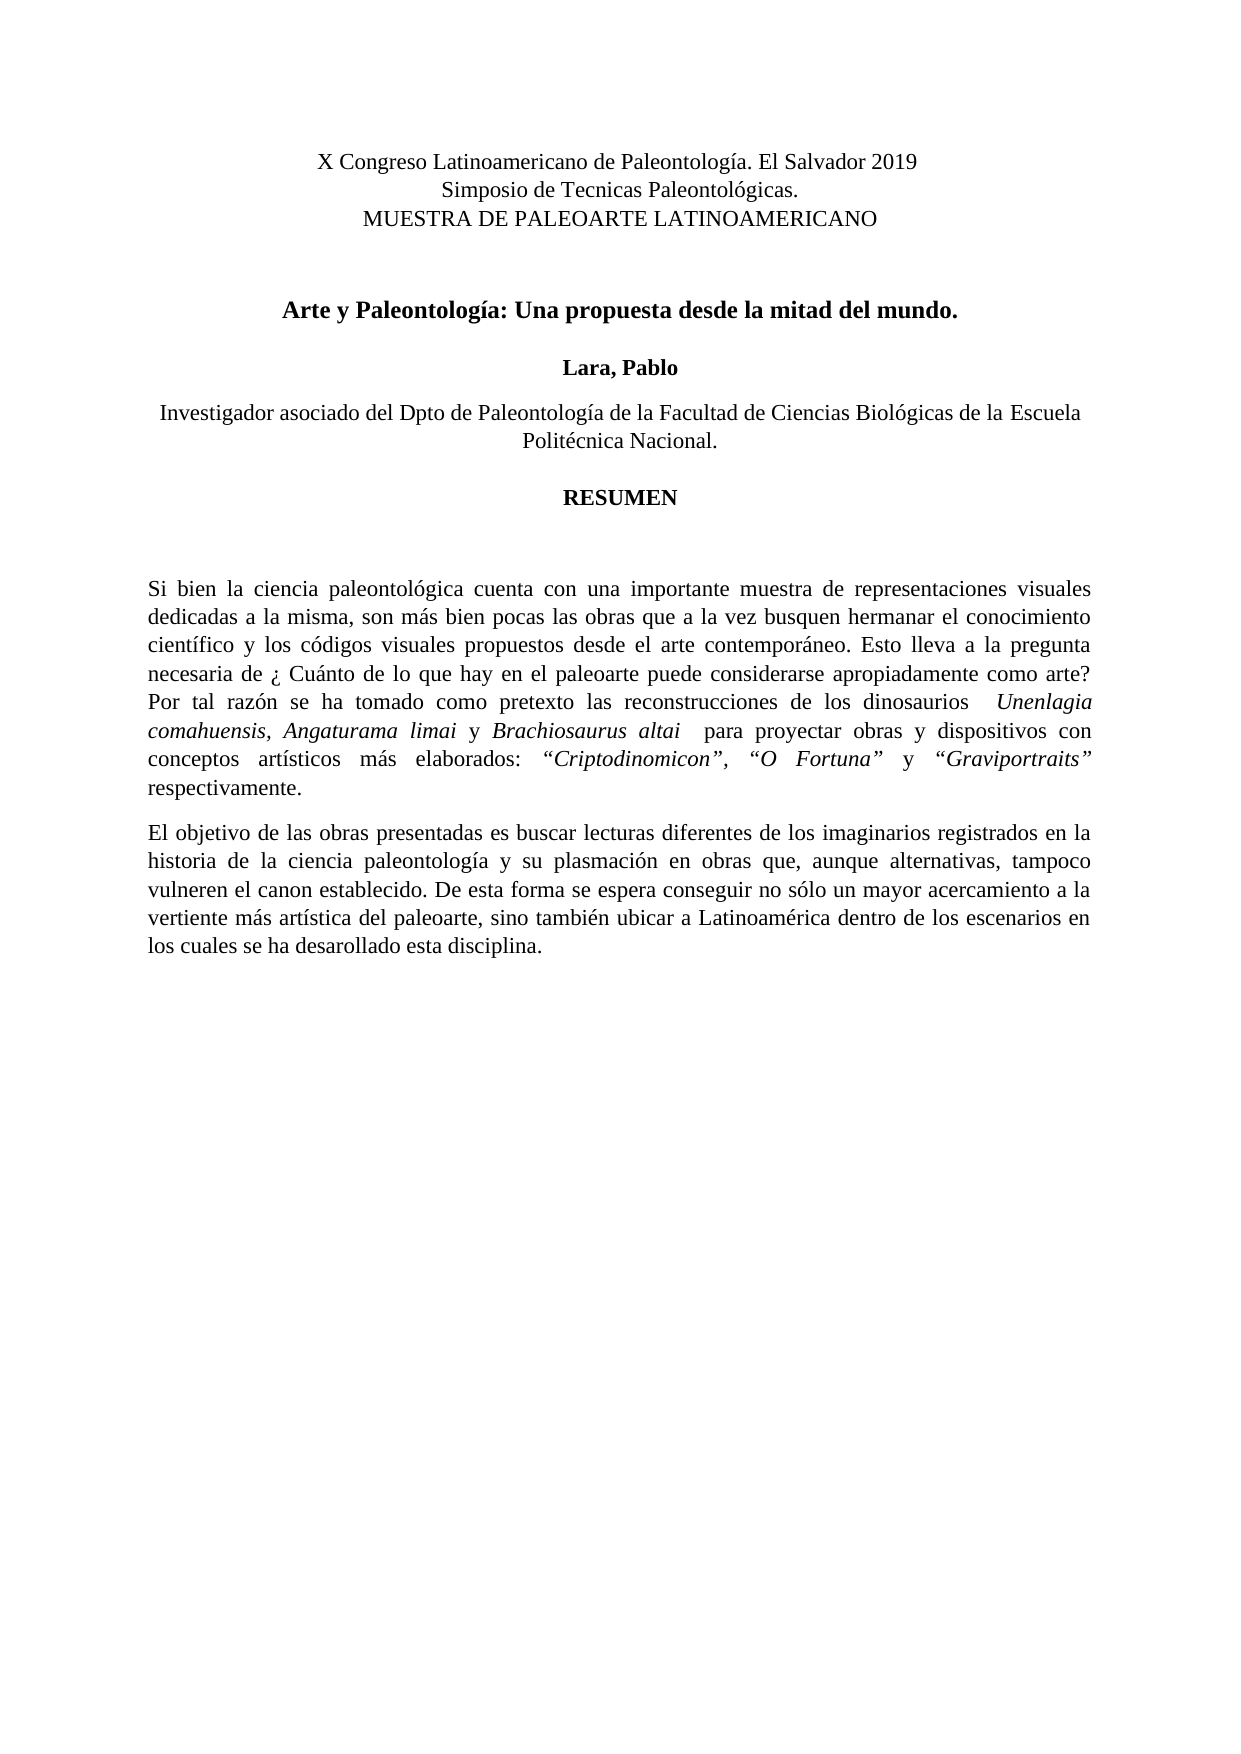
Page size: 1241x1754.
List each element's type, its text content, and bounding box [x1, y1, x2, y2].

text Arte y Paleontología: Una propuesta desde la mitad del mundo. Lara, Pablo [148, 295, 1092, 380]
text X Congreso Latinoamericano de Paleontología. El Salvador 2019 Simposio de Tecnicas Paleontológicas. MUESTRA DE PALEOARTE LATINOAMERICANO [148, 148, 1092, 231]
text El objetivo de las obras presentadas es buscar lecturas diferentes de los imaginarios registrados en la historia de la ciencia paleontología y su plasmación en obras que, aunque alternativas, tampoco vulneren el canon establecido. De esta forma se espera conseguir no sólo un mayor acercamiento a la vertiente más artística del paleoarte, sino también ubicar a Latinoamérica dentro de los escenarios en los cuales se ha desarollado esta disciplina. [148, 819, 1092, 959]
text Si bien la ciencia paleontológica cuenta con una importante muestra de representaciones visuales dedicadas a la misma, son más bien pocas las obras que a la vez busquen hermanar el conocimiento científico y los códigos visuales propuestos desde el arte contemporáneo. Esto lleva a la pregunta necesaria de ¿ Cuánto de lo que hay en el paleoarte puede considerarse apropiadamente como arte? Por tal razón se ha tomado como pretexto las reconstrucciones de los dinosaurios Unenlagia comahuensis, Angaturama limai y Brachiosaurus altai para proyectar obras y dispositivos con conceptos artísticos más elaborados: “Criptodinomicon”, “O Fortuna” y “Graviportraits” respectivamente. [148, 575, 1092, 800]
text Investigador asociado del Dpto de Paleontología de la Facultad de Ciencias Biológicas de la Escuela Politécnica Nacional. RESUMEN [148, 399, 1092, 511]
